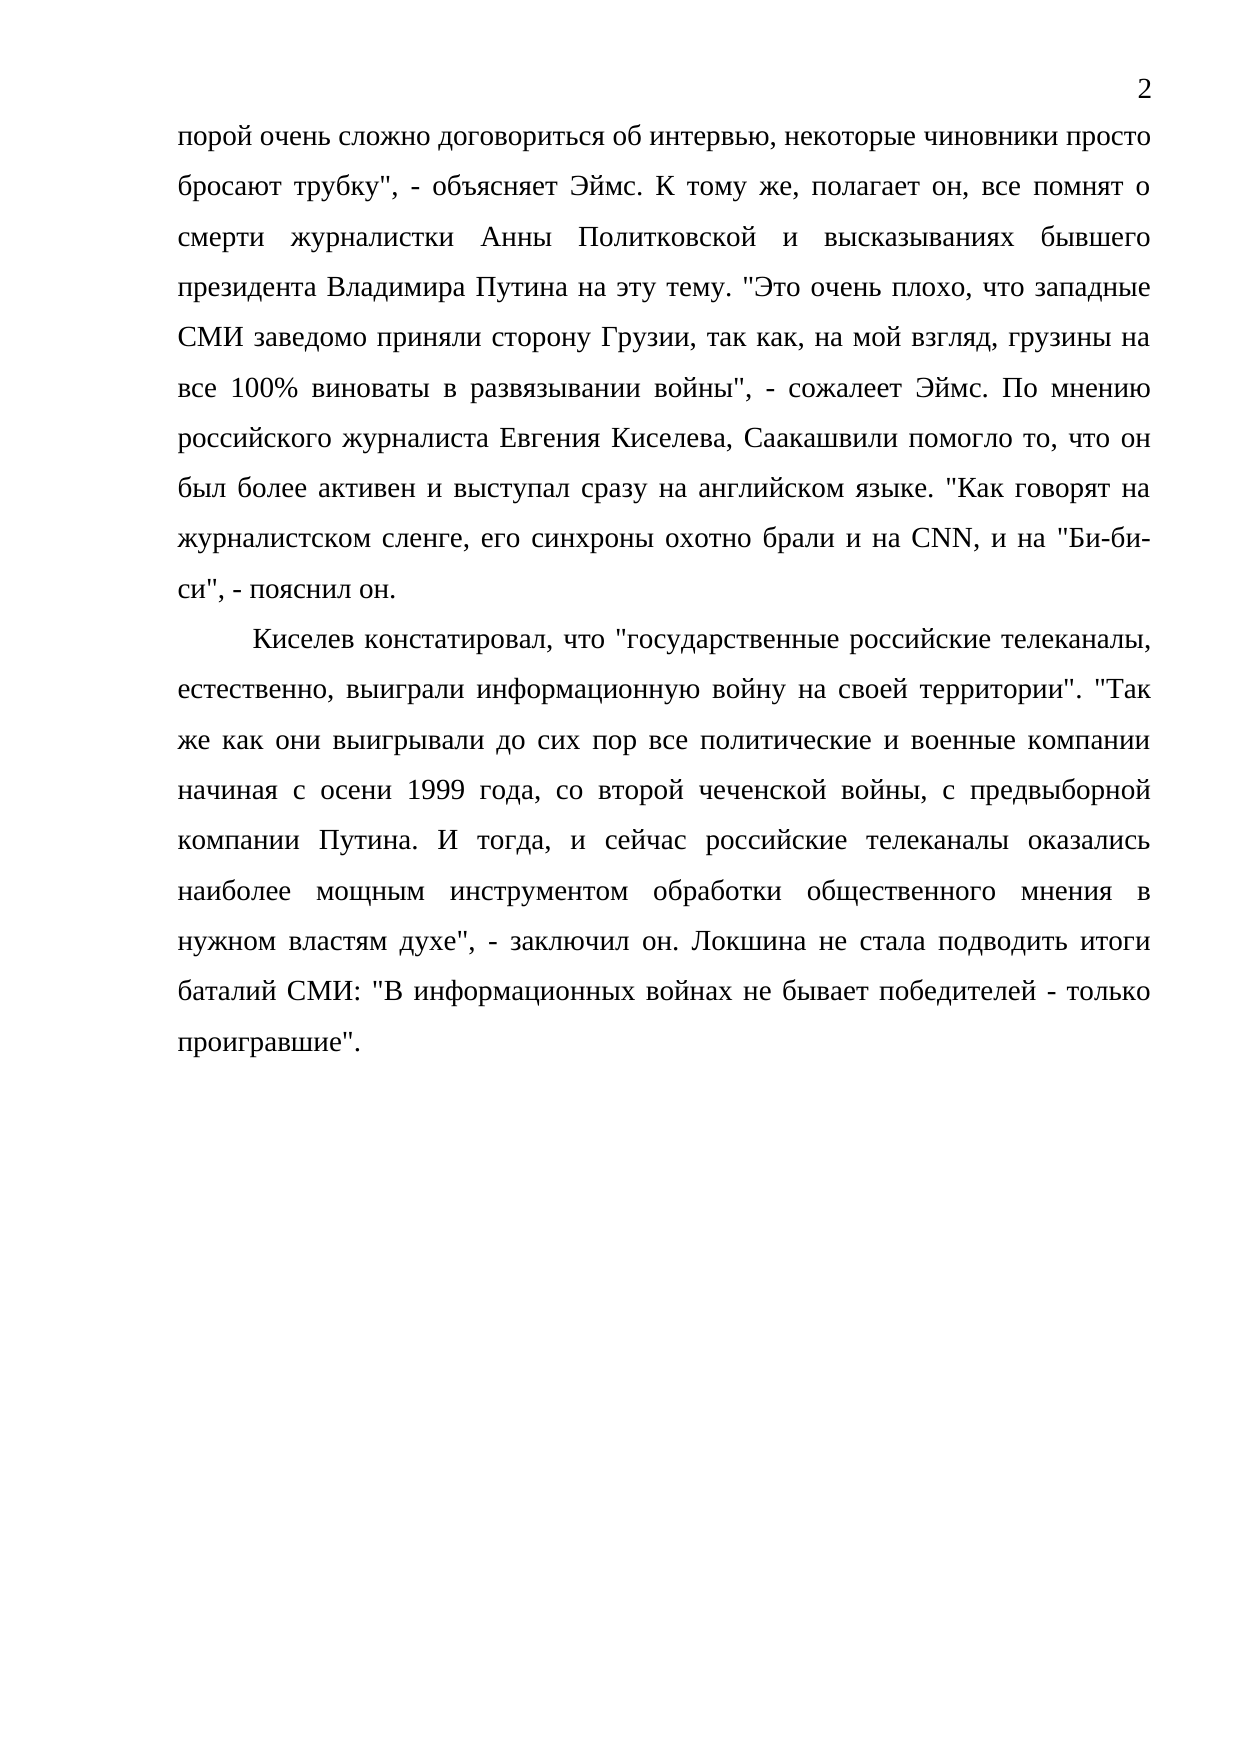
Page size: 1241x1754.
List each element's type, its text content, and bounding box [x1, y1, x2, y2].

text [177, 118, 1152, 604]
text Киселев констатировал, что "государственные российские телеканалы, естественно, выиграли информационную войну на своей территории". "Так же как они выигрывали до сих пор все политические и военные компании начиная с осени 1999 года, со второй чеченской войны, с предвыборной компании Путина. И тогда, и сейчас российские телеканалы оказались наиболее мощным инструментом обработки общественного мнения в нужном властям духе", - заключил он. Локшина не стала подводить итоги баталий СМИ: "В информационных войнах не бывает победителей - только проигравшие". [177, 621, 1152, 1057]
